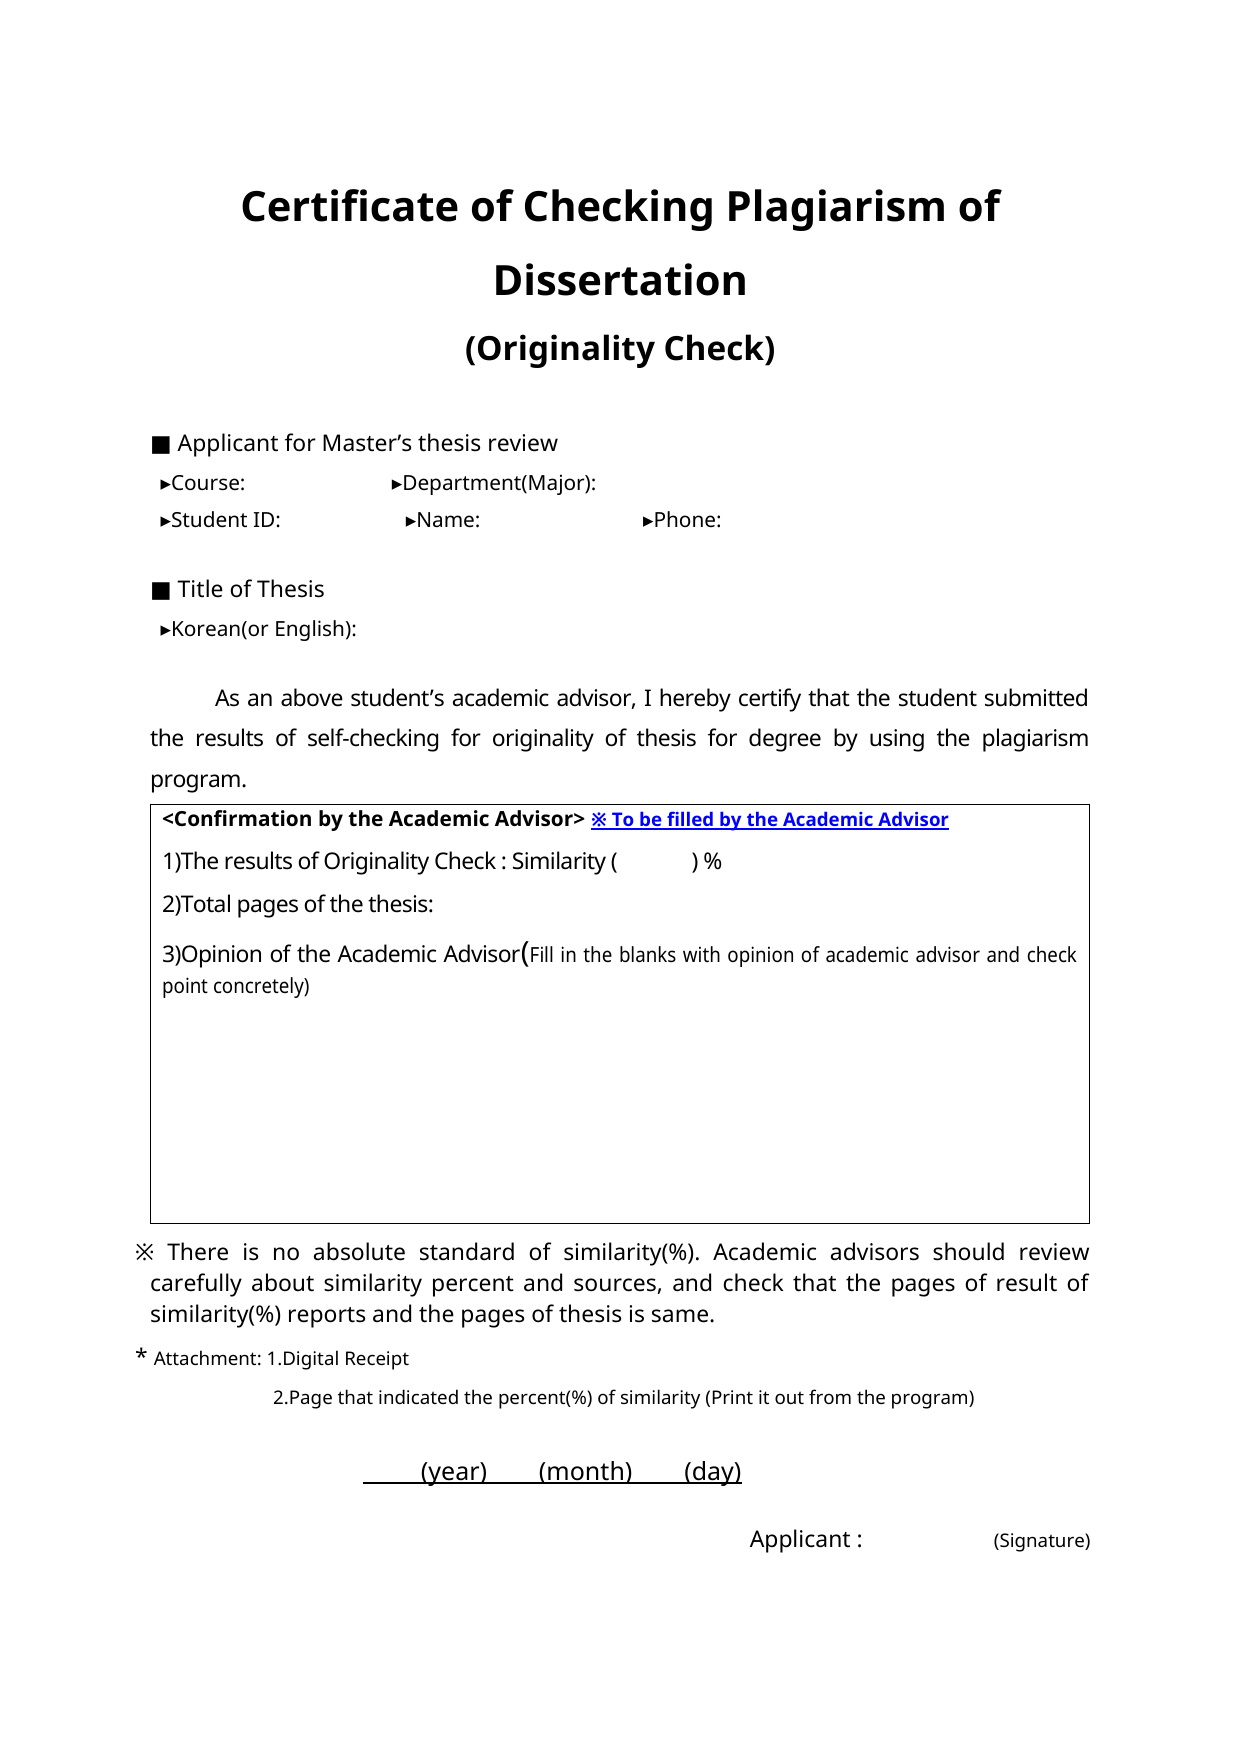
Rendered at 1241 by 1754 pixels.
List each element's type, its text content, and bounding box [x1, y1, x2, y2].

text ▸Student ID: ▸Name: ▸Phone: [150, 505, 1090, 533]
text Certificate of Checking Plagiarism of Dissertation [150, 177, 1090, 308]
text ■ Title of Thesis [150, 573, 1090, 605]
text ▸Course: ▸Department(Major): [150, 468, 1090, 496]
text * Attachment: 1.Digital Receipt [135, 1341, 1090, 1372]
text Applicant : (Signature) [133, 1523, 1090, 1555]
text (year) (month) (day) [150, 1453, 1045, 1487]
text 2.Page that indicated the percent(%) of similarity (Print it out from the program) [160, 1384, 1090, 1410]
text ※ There is no absolute standard of similarity(%). Academic advisors should review carefully about similarity percent and sources, and check that the pages of result of similarity(%) reports and the pages of thesis is same. [135, 1235, 1090, 1329]
text ■ Applicant for Master’s thesis review [150, 427, 1090, 458]
table_header <Confirmation by the Academic Advisor> ※ To be filled by the Academic Advisor 1)The results of Originality Check : Similarity ( ) % 2)Total pages of the thesis: 3)Opinion of the Academic Advisor(Fill in the blanks with opinion of academic advisor and check point concretely) [151, 805, 1089, 1222]
text (Originality Check) [150, 325, 1090, 370]
text As an above student’s academic advisor, I hereby certify that the student submitted the results of self-checking for originality of thesis for degree by using the plagiarism program. [150, 682, 1090, 794]
text ▸Korean(or English): [150, 614, 1090, 642]
